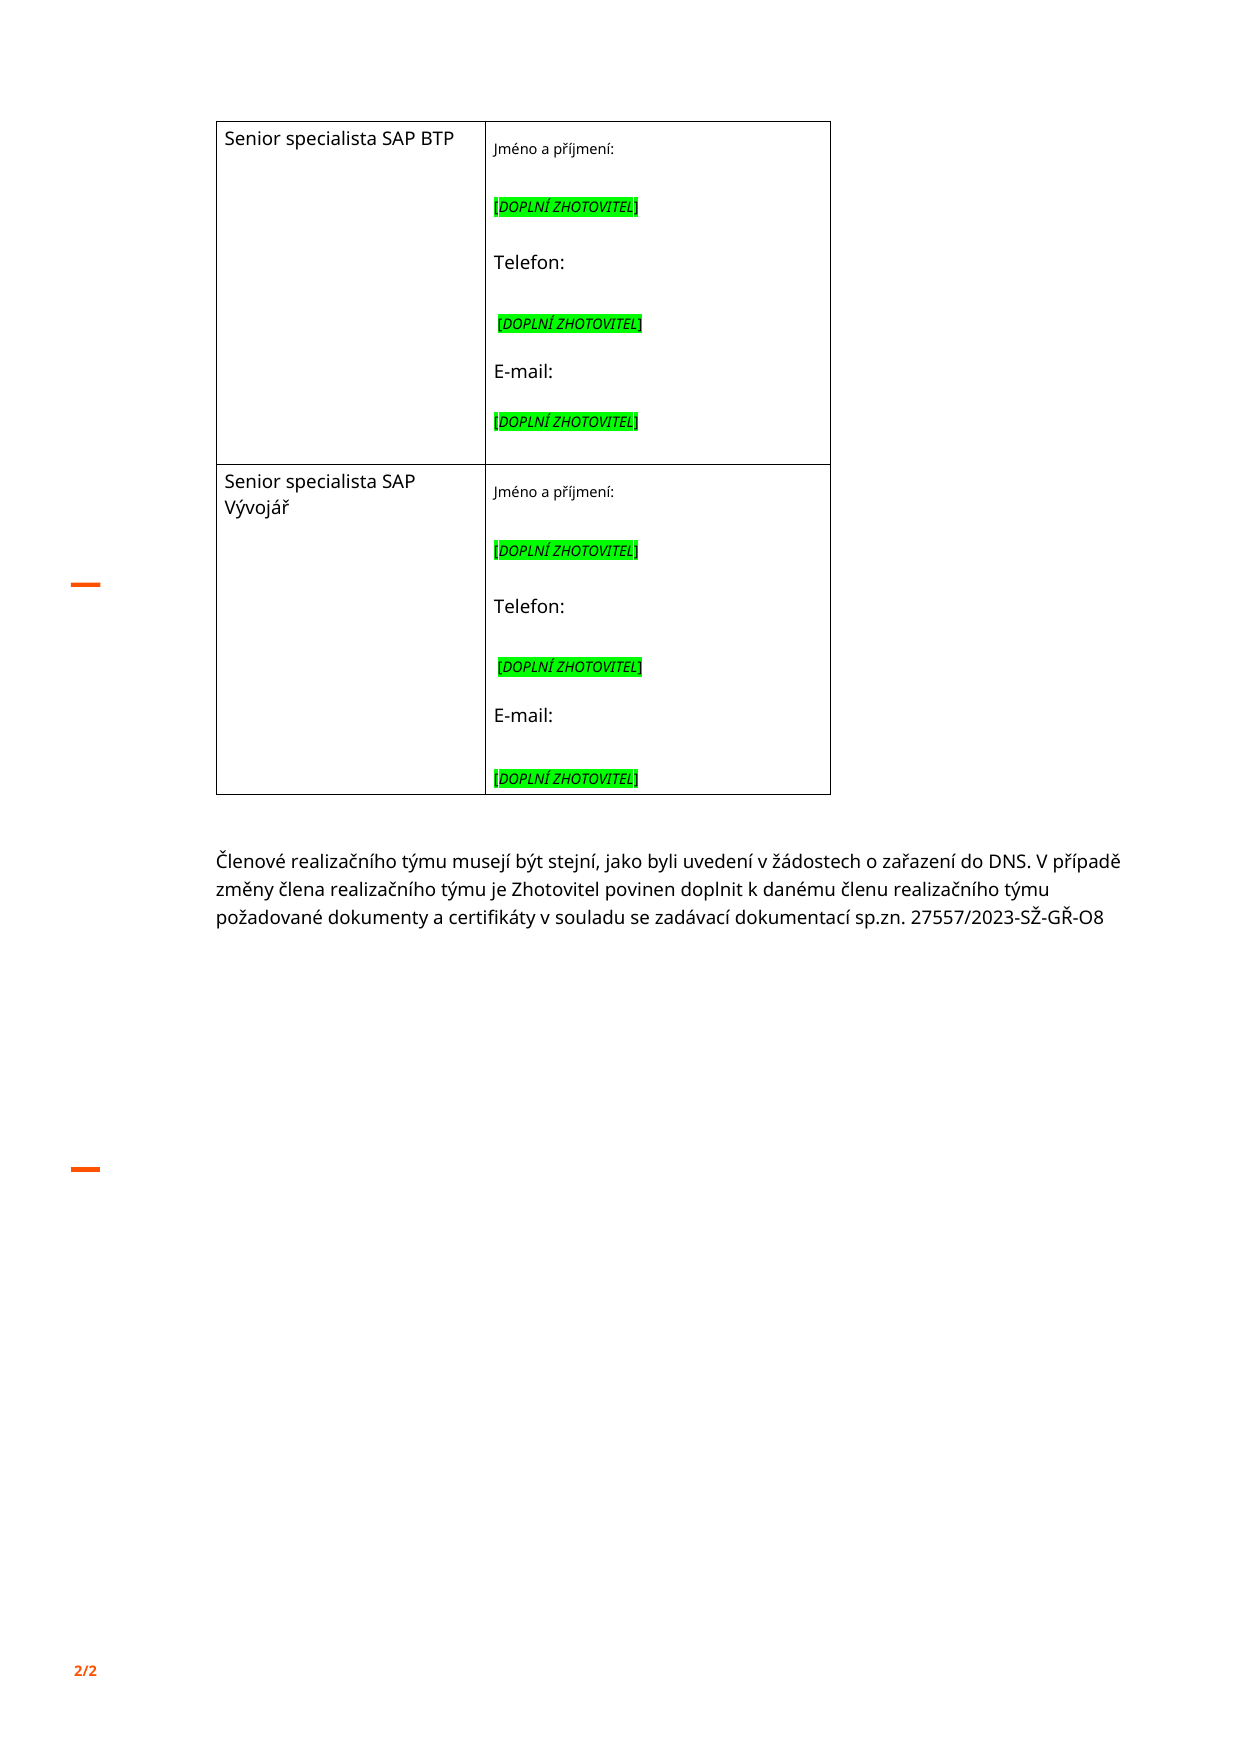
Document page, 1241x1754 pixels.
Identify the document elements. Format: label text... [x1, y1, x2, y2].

table_cell Senior specialista SAP Vývojář [217, 465, 485, 794]
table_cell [486, 122, 830, 464]
table_cell Senior specialista SAP BTP [217, 122, 485, 464]
text Členové realizačního týmu musejí být stejní, jako byli uvedení v žádostech o zařazení do DNS. V případě změny člena realizačního týmu je Zhotovitel povinen doplnit k danému členu realizačního týmu požadované dokumenty a certifikáty v souladu se zadávací dokumentací sp.zn. 27557/2023-SŽ-GŘ-O8 [216, 848, 1122, 930]
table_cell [486, 465, 830, 794]
